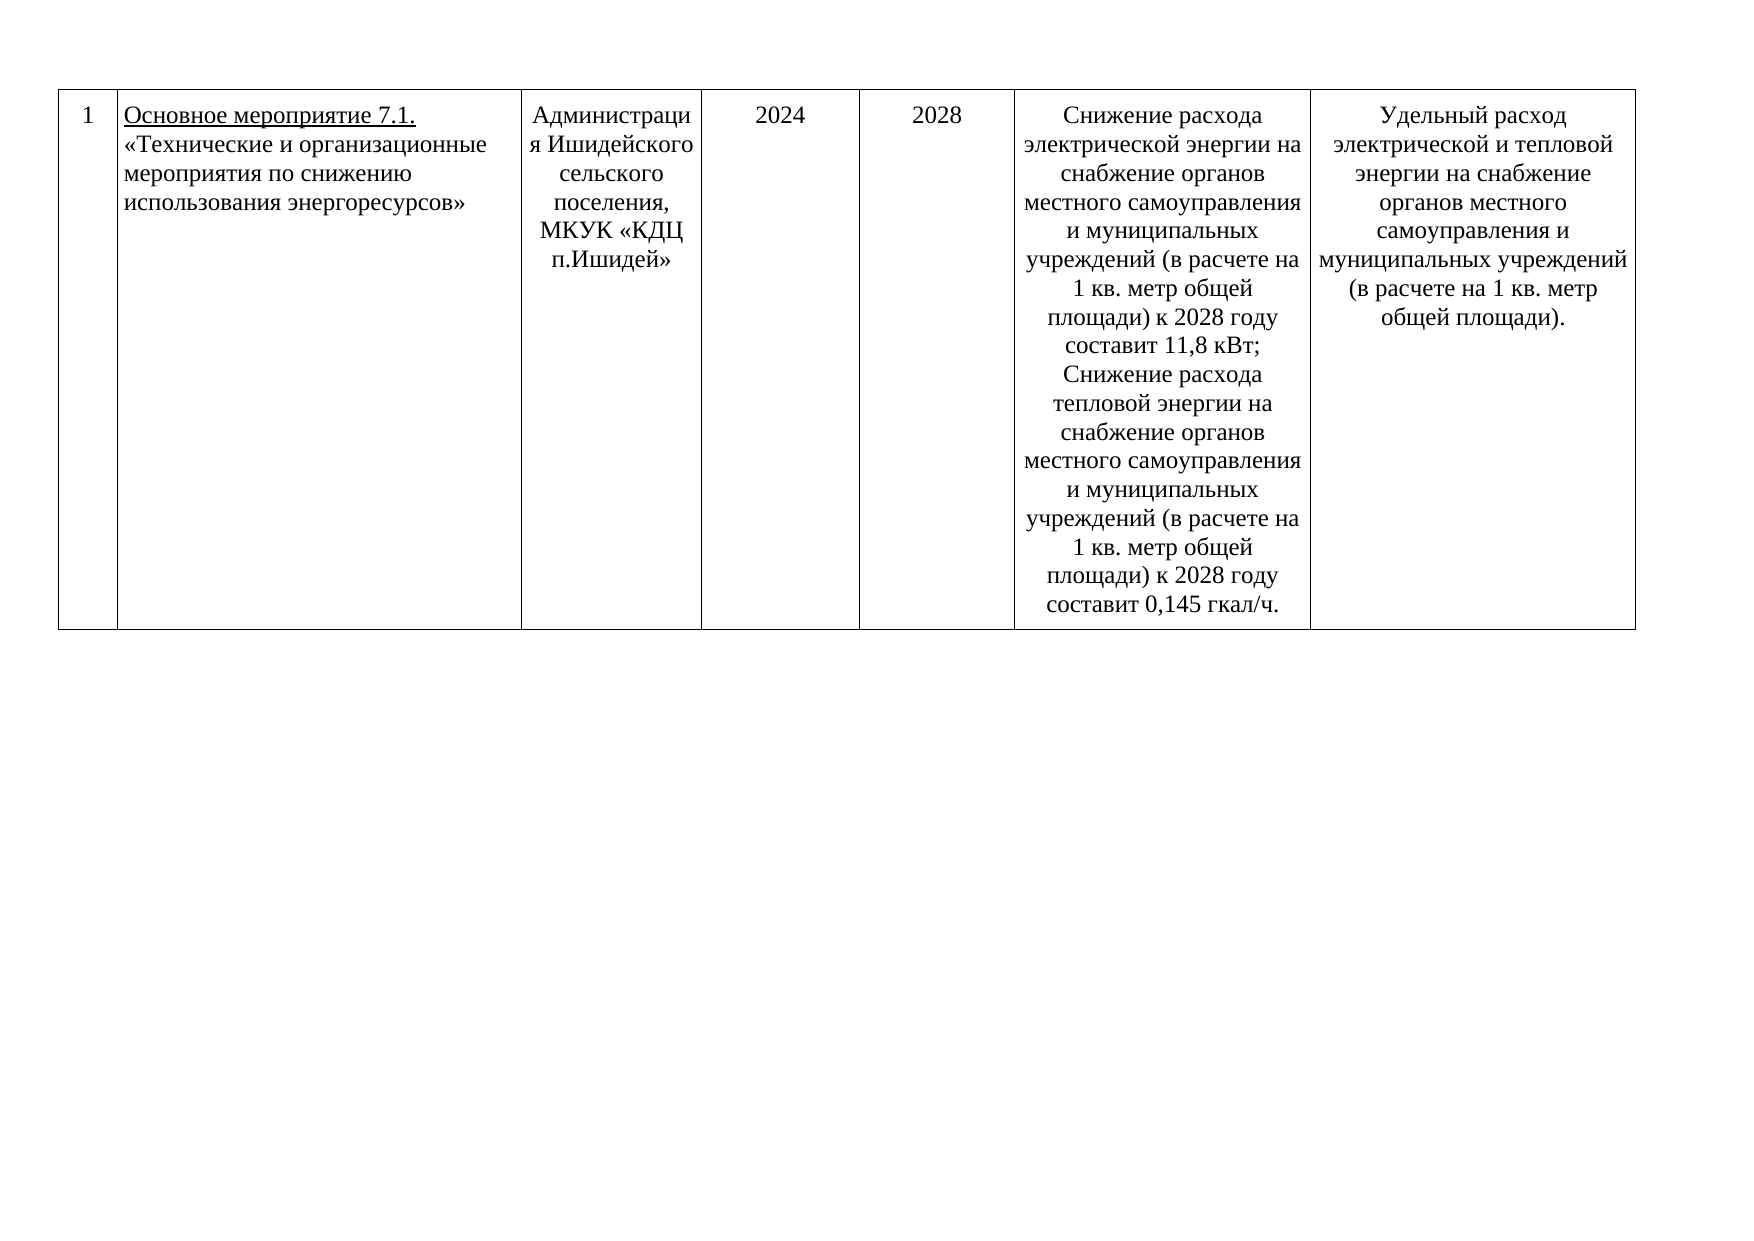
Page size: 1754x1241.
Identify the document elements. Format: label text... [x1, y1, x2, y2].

table_cell Основное мероприятие 7.1. «Технические и организационные мероприятия по снижению использования энергоресурсов» [118, 90, 521, 629]
table_cell Удельный расход электрической и тепловой энергии на снабжение органов местного самоуправления и муниципальных учреждений (в расчете на 1 кв. метр общей площади). [1311, 90, 1635, 629]
table_cell Снижение расхода электрической энергии на снабжение органов местного самоуправления и муниципальных учреждений (в расчете на 1 кв. метр общей площади) к 2028 году составит 11,8 кВт; Снижение расхода тепловой энергии на снабжение органов местного самоуправления и муниципальных учреждений (в расчете на 1 кв. метр общей площади) к 2028 году составит 0,145 гкал/ч. [1015, 90, 1310, 629]
table_cell Администрация Ишидейского сельского поселения, МКУК «КДЦ п.Ишидей» [522, 90, 701, 629]
table_cell 1 [59, 90, 117, 629]
table_cell 2028 [860, 90, 1014, 629]
table_cell 2024 [702, 90, 859, 629]
